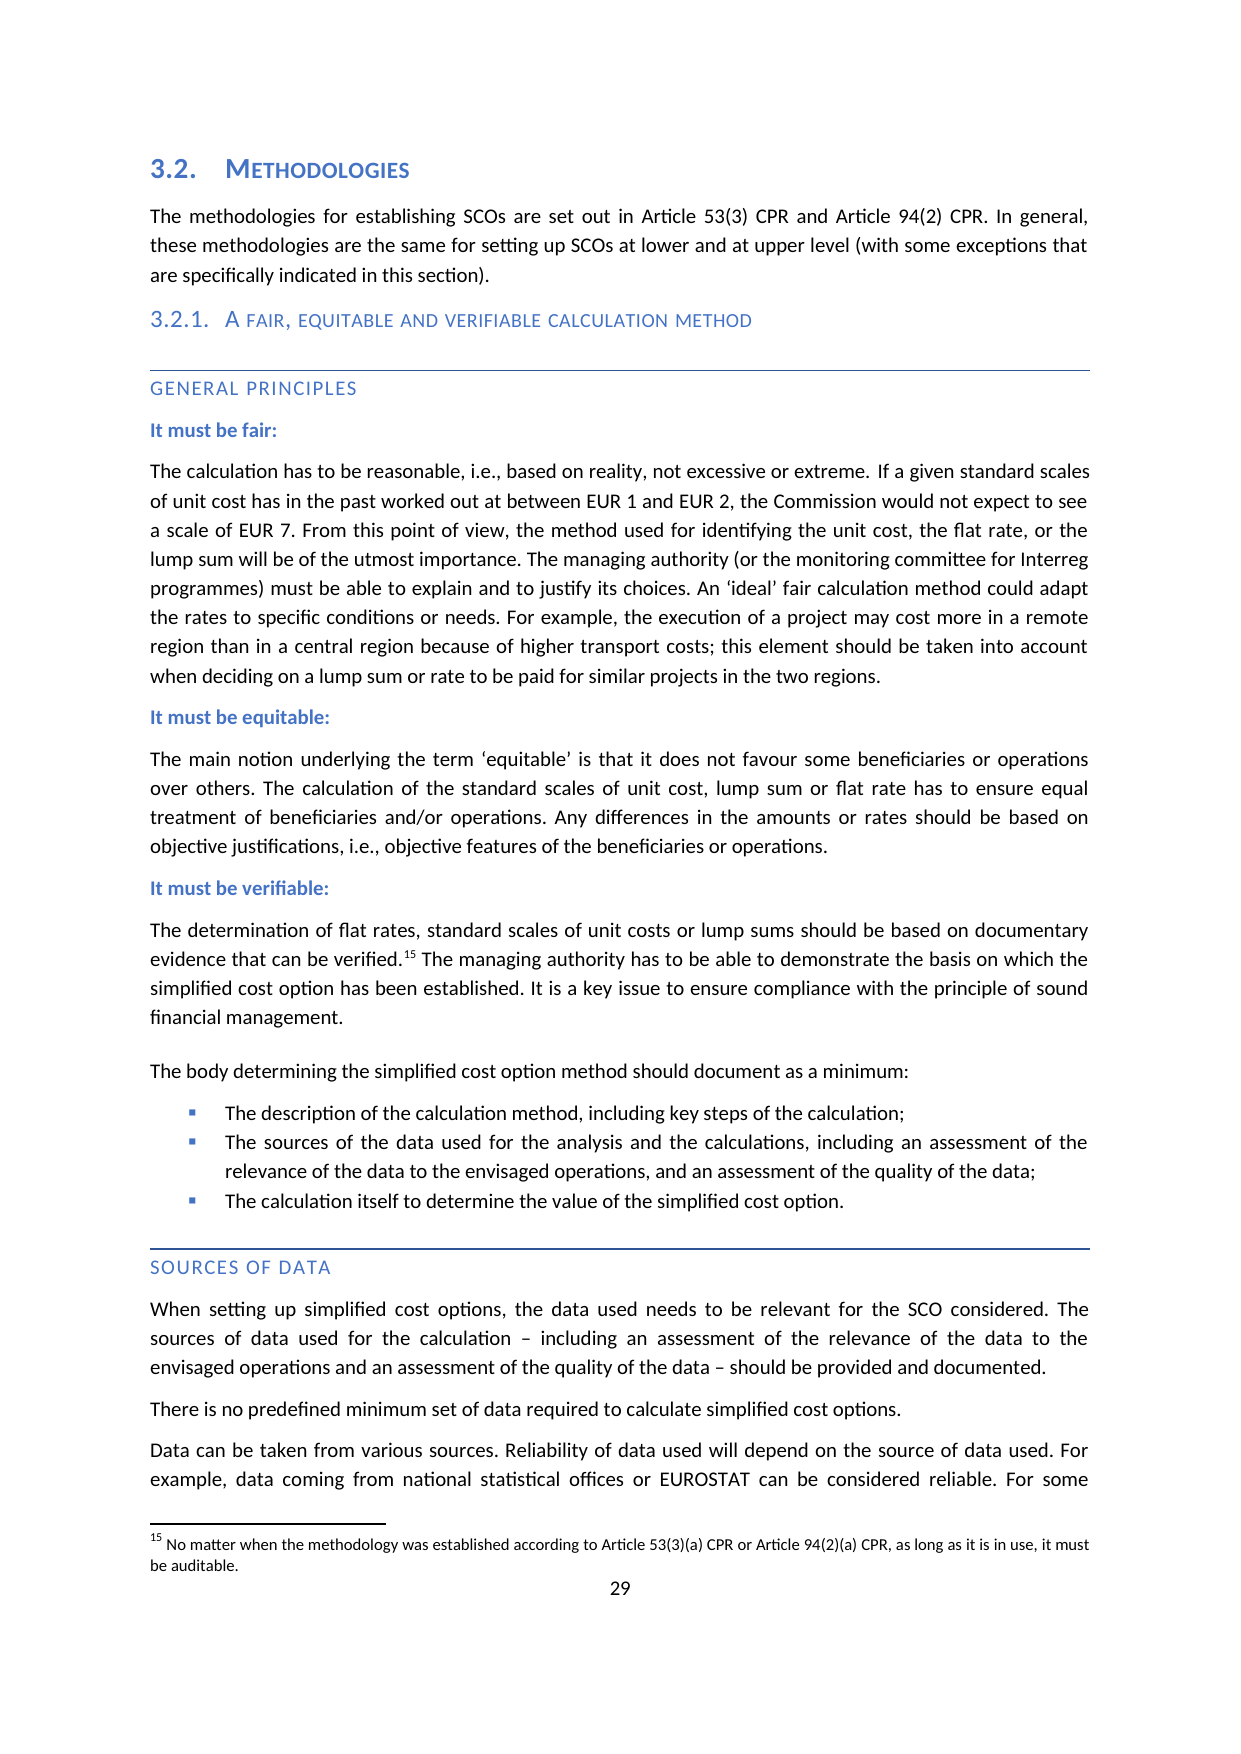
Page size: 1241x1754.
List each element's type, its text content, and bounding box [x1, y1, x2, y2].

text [150, 1437, 1090, 1492]
subtitle Methodologies [150, 150, 1090, 186]
text When setting up simplified cost options, the data used needs to be relevant for the SCO considered. The sources of data used for the calculation – including an assessment of the relevance of the data to the envisaged operations and an assessment of the quality of the data – should be provided and documented. [150, 1296, 1090, 1379]
text It must be equitable: [150, 704, 1090, 730]
text The body determining the simplified cost option method should document as a minimum: [150, 1059, 1090, 1084]
list The sources of the data used for the analysis and the calculations, including an assessment of the relevance of the data to the envisaged operations, and an assessment of the quality of the data; [187, 1129, 1090, 1184]
text The methodologies for establishing SCOs are set out in Article 53(3) CPR and Article 94(2) CPR. In general, these methodologies are the same for setting up SCOs at lower and at upper level (with some exceptions that are specifically indicated in this section). [150, 203, 1090, 287]
text The determination of flat rates, standard scales of unit costs or lump sums should be based on documentary evidence that can be verified. The managing authority has to be able to demonstrate the basis on which the simplified cost option has been established. It is a key issue to ensure compliance with the principle of sound financial management. [150, 917, 1090, 1030]
list The description of the calculation method, including key steps of the calculation; [187, 1100, 1090, 1126]
text General Principles [150, 371, 1090, 401]
text The calculation has to be reasonable, i.e., based on reality, not excessive or extreme. If a given standard scales of unit cost has in the past worked out at between EUR 1 and EUR 2, the Commission would not expect to see a scale of EUR 7. From this point of view, the method used for identifying the unit cost, the flat rate, or the lump sum will be of the utmost importance. The managing authority (or the monitoring committee for Interreg programmes) must be able to explain and to justify its choices. An ‘ideal’ fair calculation method could adapt the rates to specific conditions or needs. For example, the execution of a project may cost more in a remote region than in a central region because of higher transport costs; this element should be taken into account when deciding on a lump sum or rate to be paid for similar projects in the two regions. [150, 459, 1090, 688]
list The calculation itself to determine the value of the simplified cost option. [187, 1188, 1090, 1213]
text Sources of Data [150, 1250, 1090, 1279]
text The main notion underlying the term ‘equitable’ is that it does not favour some beneficiaries or operations over others. The calculation of the standard scales of unit cost, lump sum or flat rate has to ensure equal treatment of beneficiaries and/or operations. Any differences in the amounts or rates should be based on objective justifications, i.e., objective features of the beneficiaries or operations. [150, 746, 1090, 859]
text It must be fair: [150, 417, 1090, 442]
text It must be verifiable: [150, 875, 1090, 901]
text There is no predefined minimum set of data required to calculate simplified cost options. [150, 1396, 1090, 1421]
subtitle A fair, equitable and verifiable calculation method [150, 303, 1090, 334]
